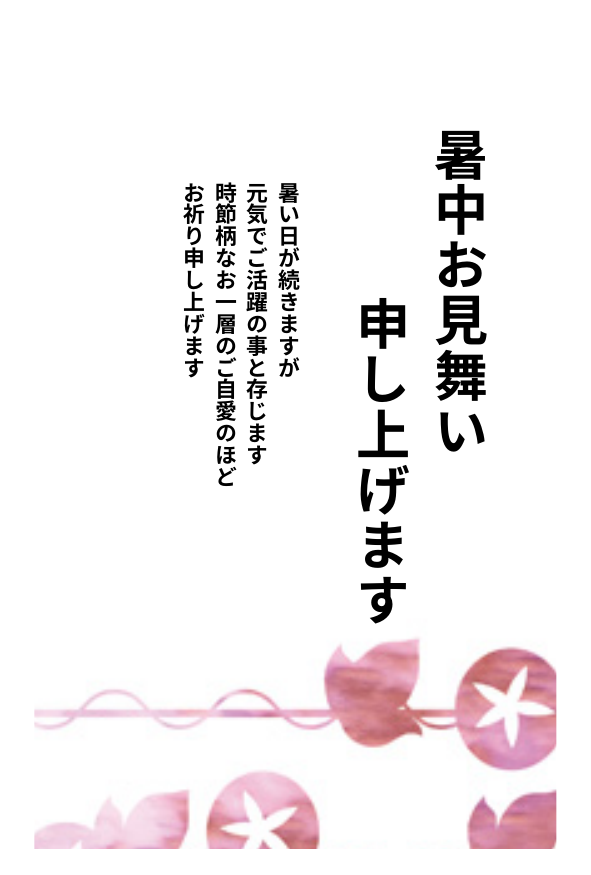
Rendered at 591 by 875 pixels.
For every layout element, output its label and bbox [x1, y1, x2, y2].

picture [34, 604, 557, 849]
